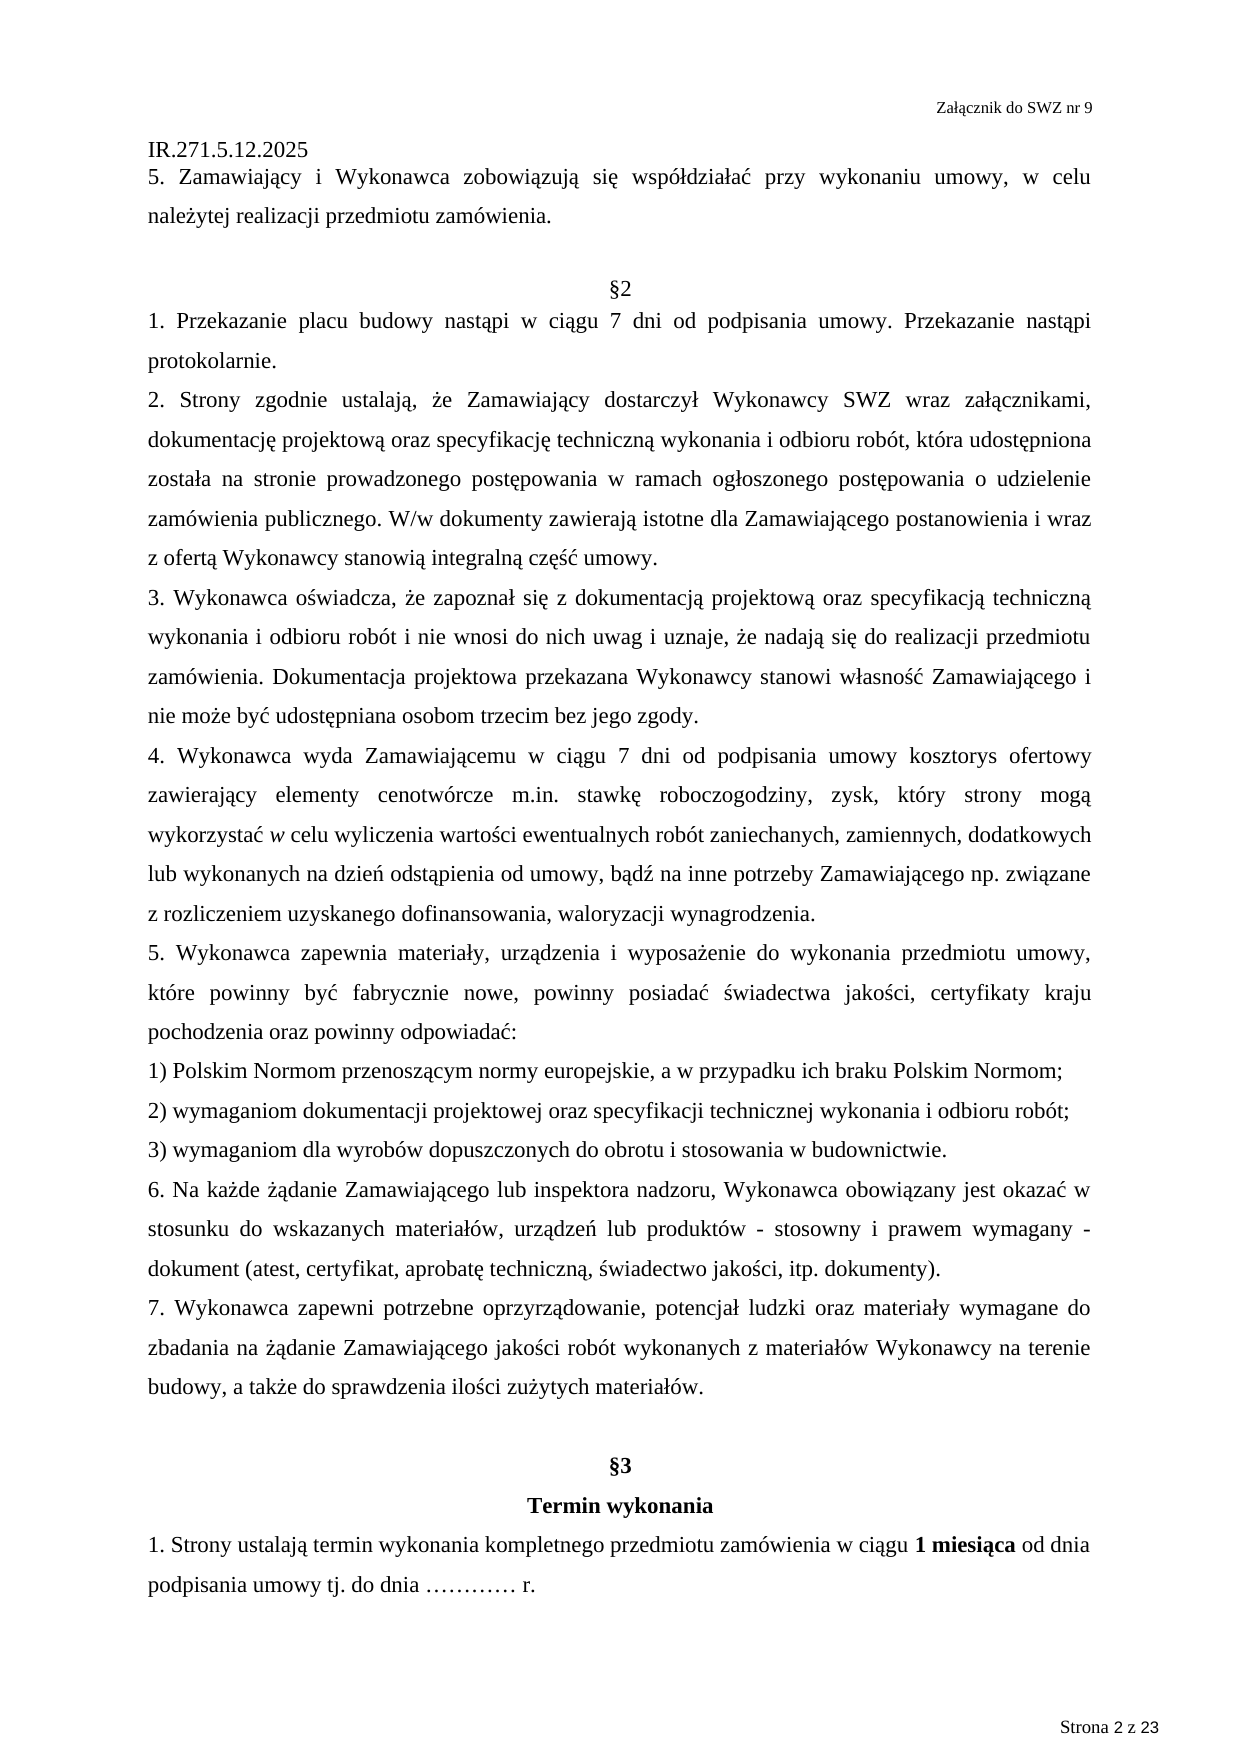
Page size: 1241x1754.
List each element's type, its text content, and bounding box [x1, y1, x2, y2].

text 1. Przekazanie placu budowy nastąpi w ciągu 7 dni od podpisania umowy. Przekazanie nastąpi protokolarnie. [148, 307, 1093, 373]
text 6. Na każde żądanie Zamawiającego lub inspektora nadzoru, Wykonawca obowiązany jest okazać w stosunku do wskazanych materiałów, urządzeń lub produktów - stosowny i prawem wymagany - dokument (atest, certyfikat, aprobatę techniczną, świadectwo jakości, itp. dokumenty). [148, 1176, 1093, 1281]
text 7. Wykonawca zapewni potrzebne oprzyrządowanie, potencjał ludzki oraz materiały wymagane do zbadania na żądanie Zamawiającego jakości robót wykonanych z materiałów Wykonawcy na terenie budowy, a także do sprawdzenia ilości zużytych materiałów. [148, 1294, 1093, 1400]
text 2. Strony zgodnie ustalają, że Zamawiający dostarczył Wykonawcy SWZ wraz załącznikami, dokumentację projektową oraz specyfikację techniczną wykonania i odbioru robót, która udostępniona została na stronie prowadzonego postępowania w ramach ogłoszonego postępowania o udzielenie zamówienia publicznego. W/w dokumenty zawierają istotne dla Zamawiającego postanowienia i wraz z ofertą Wykonawcy stanowią integralną część umowy. [148, 386, 1093, 571]
text §2 [148, 274, 1093, 301]
text 1) Polskim Normom przenoszącym normy europejskie, a w przypadku ich braku Polskim Normom; [148, 1058, 1093, 1084]
text 3) wymaganiom dla wyrobów dopuszczonych do obrotu i stosowania w budownictwie. [148, 1137, 1093, 1163]
text 1. Strony ustalają termin wykonania kompletnego przedmiotu zamówienia w ciągu 1 miesiąca od dnia podpisania umowy tj. do dnia ………… r. [148, 1531, 1093, 1597]
text 2) wymaganiom dokumentacji projektowej oraz specyfikacji technicznej wykonania i odbioru robót; [148, 1097, 1093, 1123]
text §3 Termin wykonania [148, 1452, 1093, 1518]
text 3. Wykonawca oświadcza, że zapoznał się z dokumentacją projektową oraz specyfikacją techniczną wykonania i odbioru robót i nie wnosi do nich uwag i uznaje, że nadają się do realizacji przedmiotu zamówienia. Dokumentacja projektowa przekazana Wykonawcy stanowi własność Zamawiającego i nie może być udostępniana osobom trzecim bez jego zgody. [148, 584, 1093, 729]
text 5. Wykonawca zapewnia materiały, urządzenia i wyposażenie do wykonania przedmiotu umowy, które powinny być fabrycznie nowe, powinny posiadać świadectwa jakości, certyfikaty kraju pochodzenia oraz powinny odpowiadać: [148, 939, 1093, 1044]
text 4. Wykonawca wyda Zamawiającemu w ciągu 7 dni od podpisania umowy kosztorys ofertowy zawierający elementy cenotwórcze m.in. stawkę roboczogodziny, zysk, który strony mogą wykorzystać w celu wyliczenia wartości ewentualnych robót zaniechanych, zamiennych, dodatkowych lub wykonanych na dzień odstąpienia od umowy, bądź na inne potrzeby Zamawiającego np. związane z rozliczeniem uzyskanego dofinansowania, waloryzacji wynagrodzenia. [148, 742, 1093, 926]
text 5. Zamawiający i Wykonawca zobowiązują się współdziałać przy wykonaniu umowy, w celu należytej realizacji przedmiotu zamówienia. [148, 163, 1093, 228]
